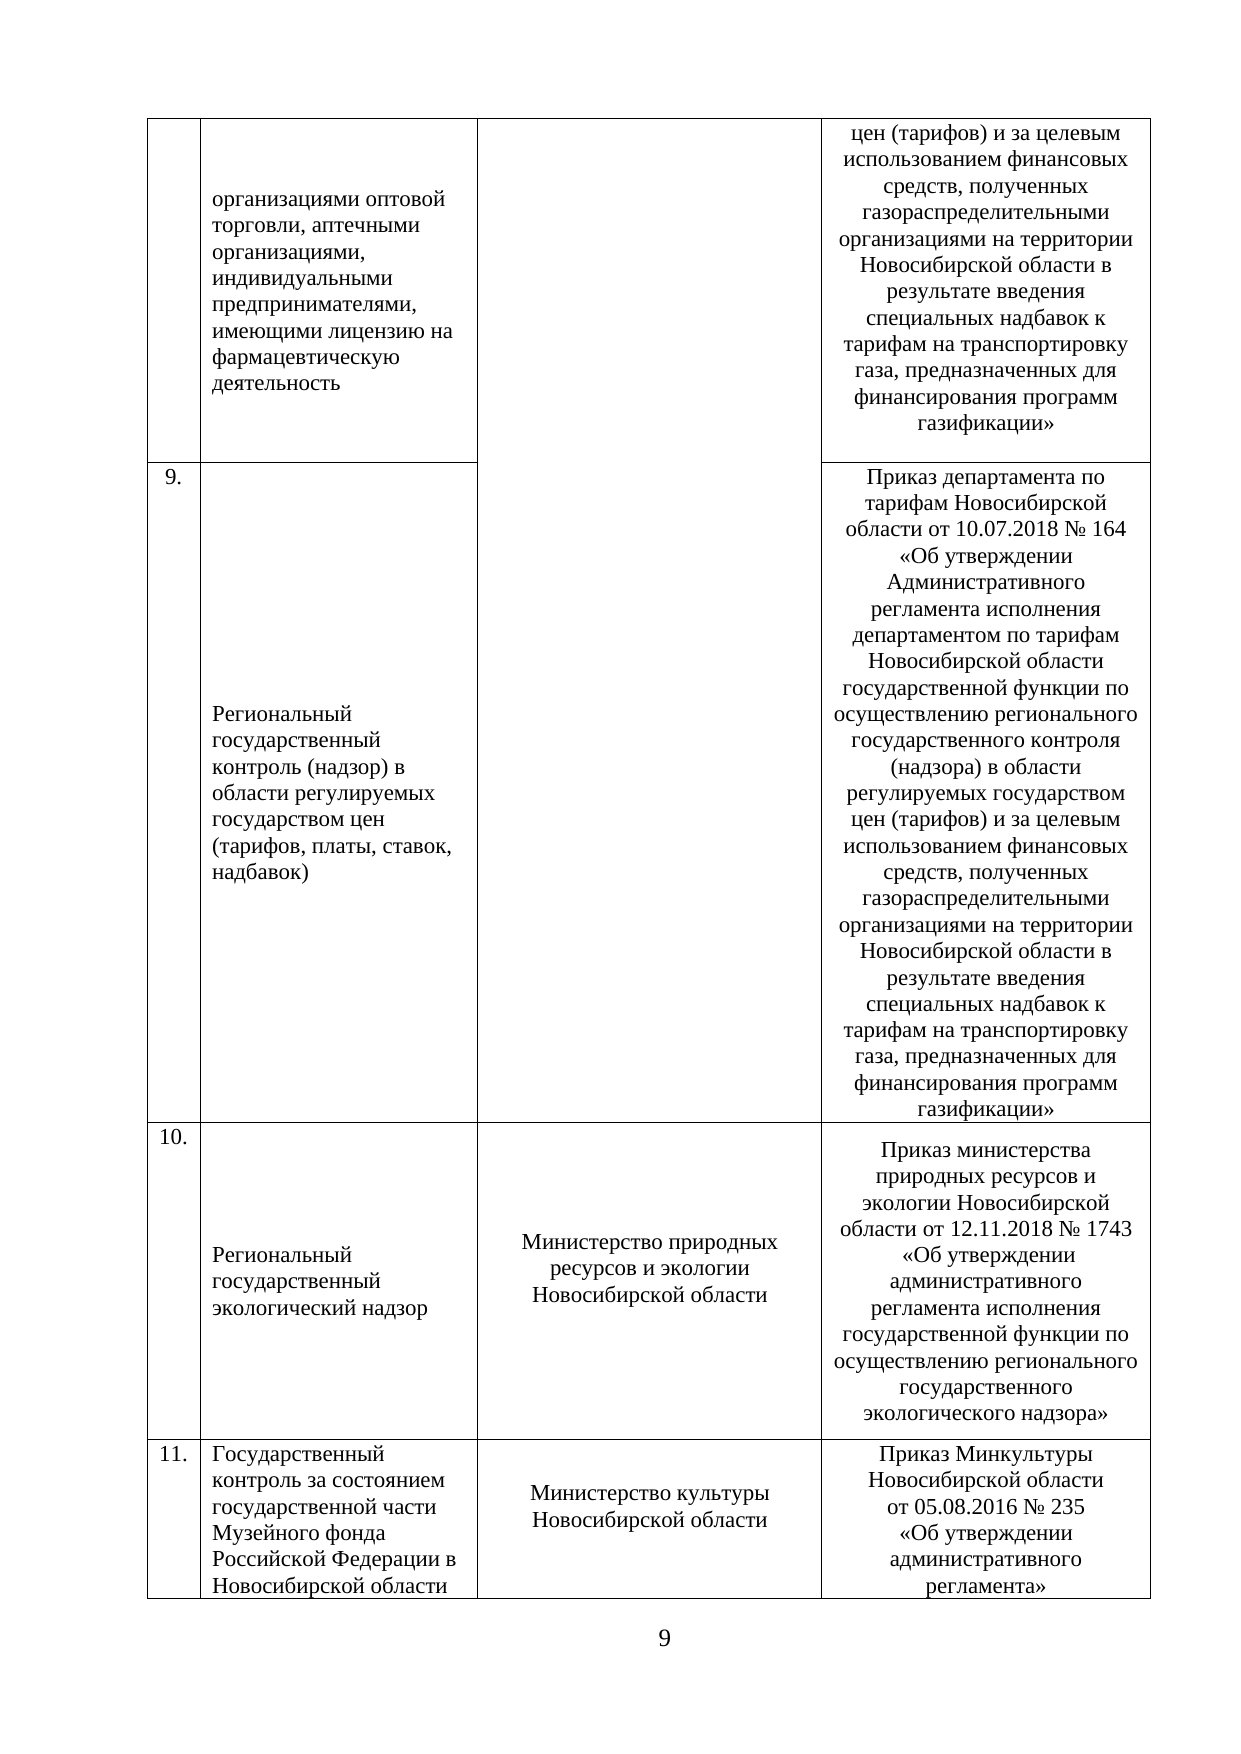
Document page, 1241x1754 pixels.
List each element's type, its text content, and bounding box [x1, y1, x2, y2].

table_cell Приказ Минкультуры Новосибирской области от 05.08.2016 № 235 «Об утверждении административного регламента» [822, 1440, 1150, 1598]
table_cell Министерство природных ресурсов и экологии Новосибирской области [478, 1123, 821, 1439]
table_cell Государственный контроль за состоянием государственной части Музейного фонда Российской Федерации в Новосибирской области [201, 1440, 477, 1598]
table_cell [201, 119, 477, 462]
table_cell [822, 119, 1150, 462]
table_cell 8. [148, 119, 200, 462]
table_cell Приказ министерства природных ресурсов и экологии Новосибирской области от 12.11.2018 № 1743 «Об утверждении административного регламента исполнения государственной функции по осуществлению регионального государственного экологического надзора» [822, 1123, 1150, 1439]
table_cell Региональный государственный контроль (надзор) в области регулируемых государством цен (тарифов, платы, ставок, надбавок) [201, 463, 477, 1122]
table_cell Министерство культуры Новосибирской области [478, 1440, 821, 1598]
table_cell 11. [148, 1440, 200, 1598]
table_cell 10. [148, 1123, 200, 1439]
table_cell Региональный государственный экологический надзор [201, 1123, 477, 1439]
table_cell 9. [148, 463, 200, 1122]
